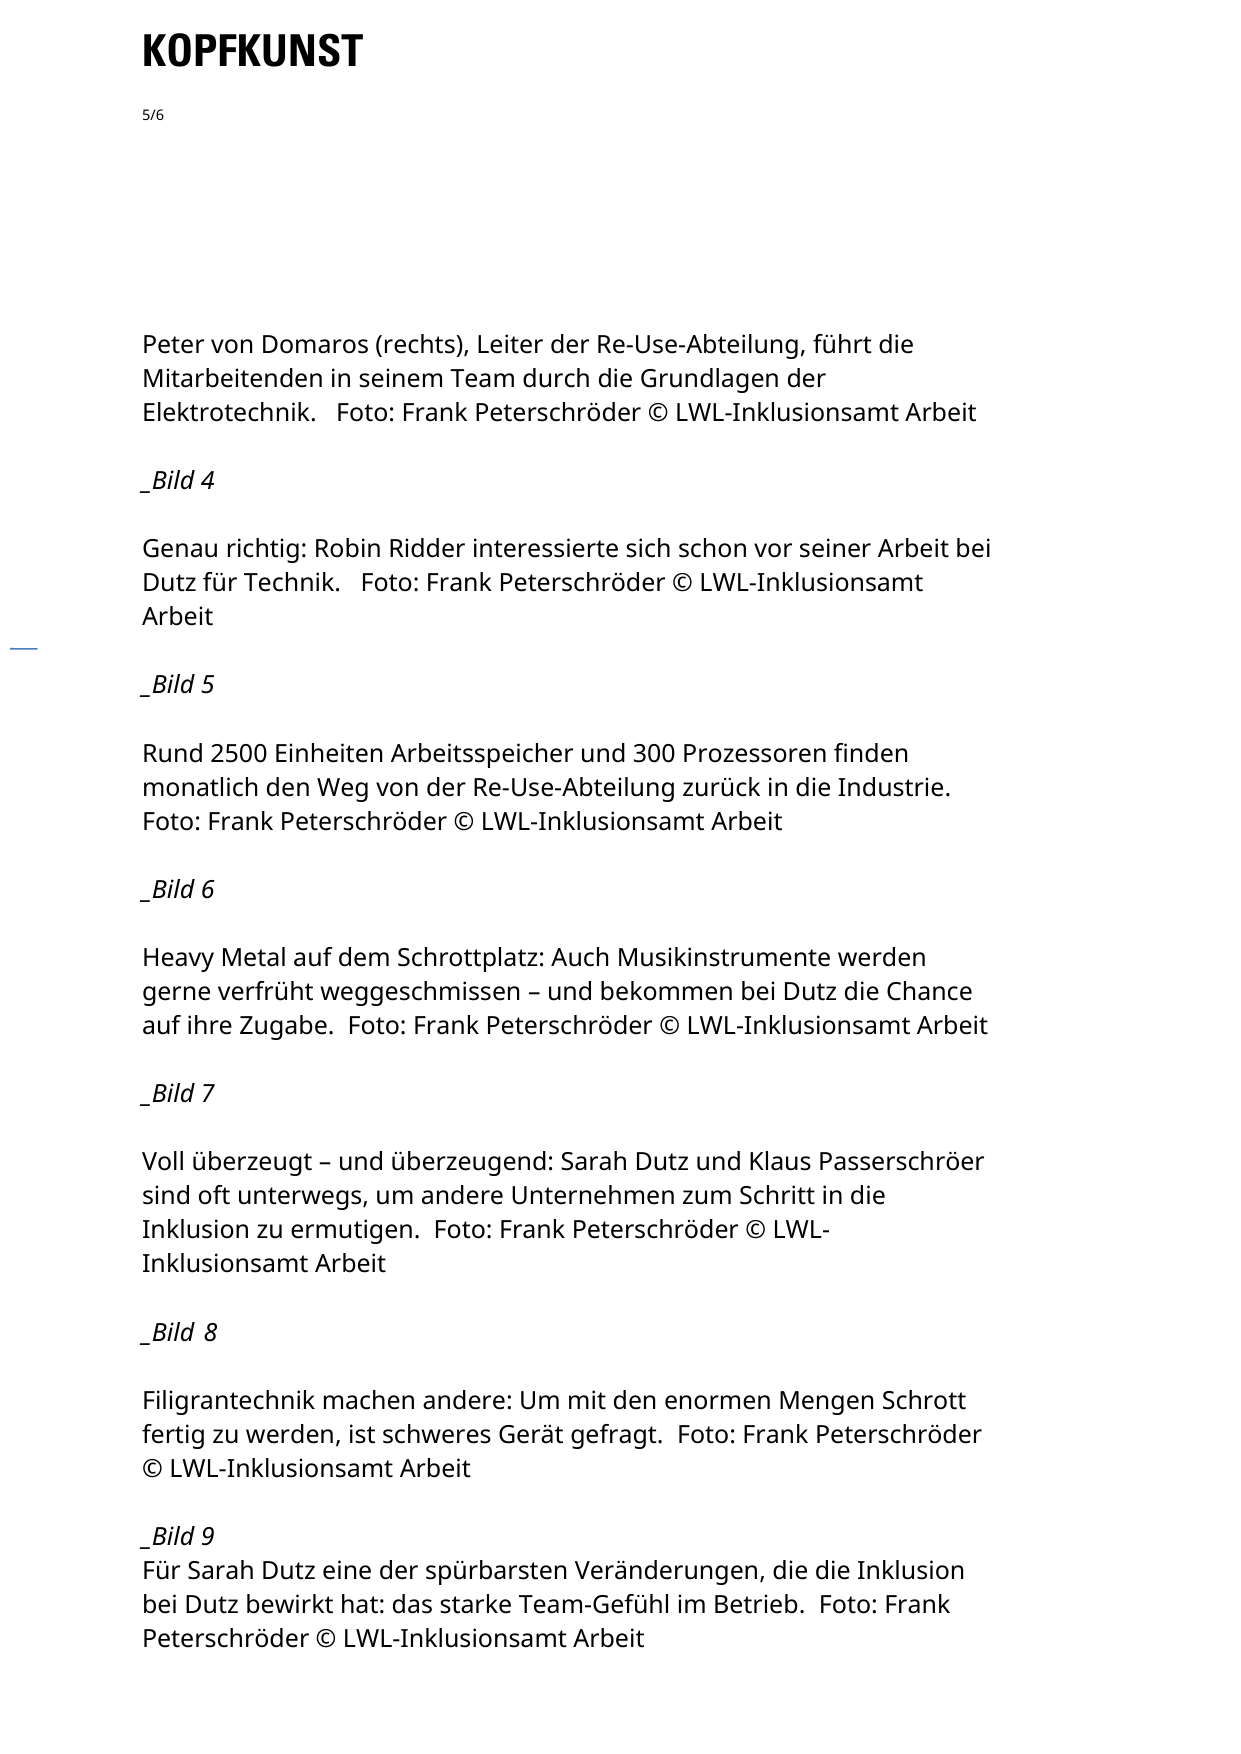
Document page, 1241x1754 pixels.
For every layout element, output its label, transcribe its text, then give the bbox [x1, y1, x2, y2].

text Peter von Domaros (rechts), Leiter der Re-Use-Abteilung, führt die Mitarbeitenden in seinem Team durch die Grundlagen der Elektrotechnik. Foto: Frank Peterschröder © LWL-Inklusionsamt Arbeit [142, 326, 992, 429]
text _Bild 4 [142, 463, 992, 497]
text Für Sarah Dutz eine der spürbarsten Veränderungen, die die Inklusion bei Dutz bewirkt hat: das starke Team-Gefühl im Betrieb. Foto: Frank Peterschröder © LWL-Inklusionsamt Arbeit [142, 1553, 992, 1655]
text _Bild 6 [142, 871, 992, 906]
text _Bild 9 [142, 1519, 992, 1553]
text Rund 2500 Einheiten Arbeitsspeicher und 300 Prozessoren finden monatlich den Weg von der Re-Use-Abteilung zurück in die Industrie. Foto: Frank Peterschröder © LWL-Inklusionsamt Arbeit [142, 735, 992, 837]
text _Bild 5 [142, 667, 992, 701]
text Filigrantechnik machen andere: Um mit den enormen Mengen Schrott fertig zu werden, ist schweres Gerät gefragt. Foto: Frank Peterschröder © LWL-Inklusionsamt Arbeit [142, 1382, 992, 1484]
text _Bild 8 [142, 1314, 992, 1348]
text _Bild 7 [142, 1076, 992, 1110]
text Heavy Metal auf dem Schrottplatz: Auch Musikinstrumente werden gerne verfrüht weggeschmissen – und bekommen bei Dutz die Chance auf ihre Zugabe. Foto: Frank Peterschröder © LWL-Inklusionsamt Arbeit [142, 939, 992, 1042]
text Genau richtig: Robin Ridder interessierte sich schon vor seiner Arbeit bei Dutz für Technik. Foto: Frank Peterschröder © LWL-Inklusionsamt Arbeit [142, 531, 992, 633]
picture [0, 4, 1241, 86]
text Voll überzeugt – und überzeugend: Sarah Dutz und Klaus Passerschröer sind oft unterwegs, um andere Unternehmen zum Schritt in die Inklusion zu ermutigen. Foto: Frank Peterschröder © LWL-Inklusionsamt Arbeit [142, 1144, 992, 1280]
